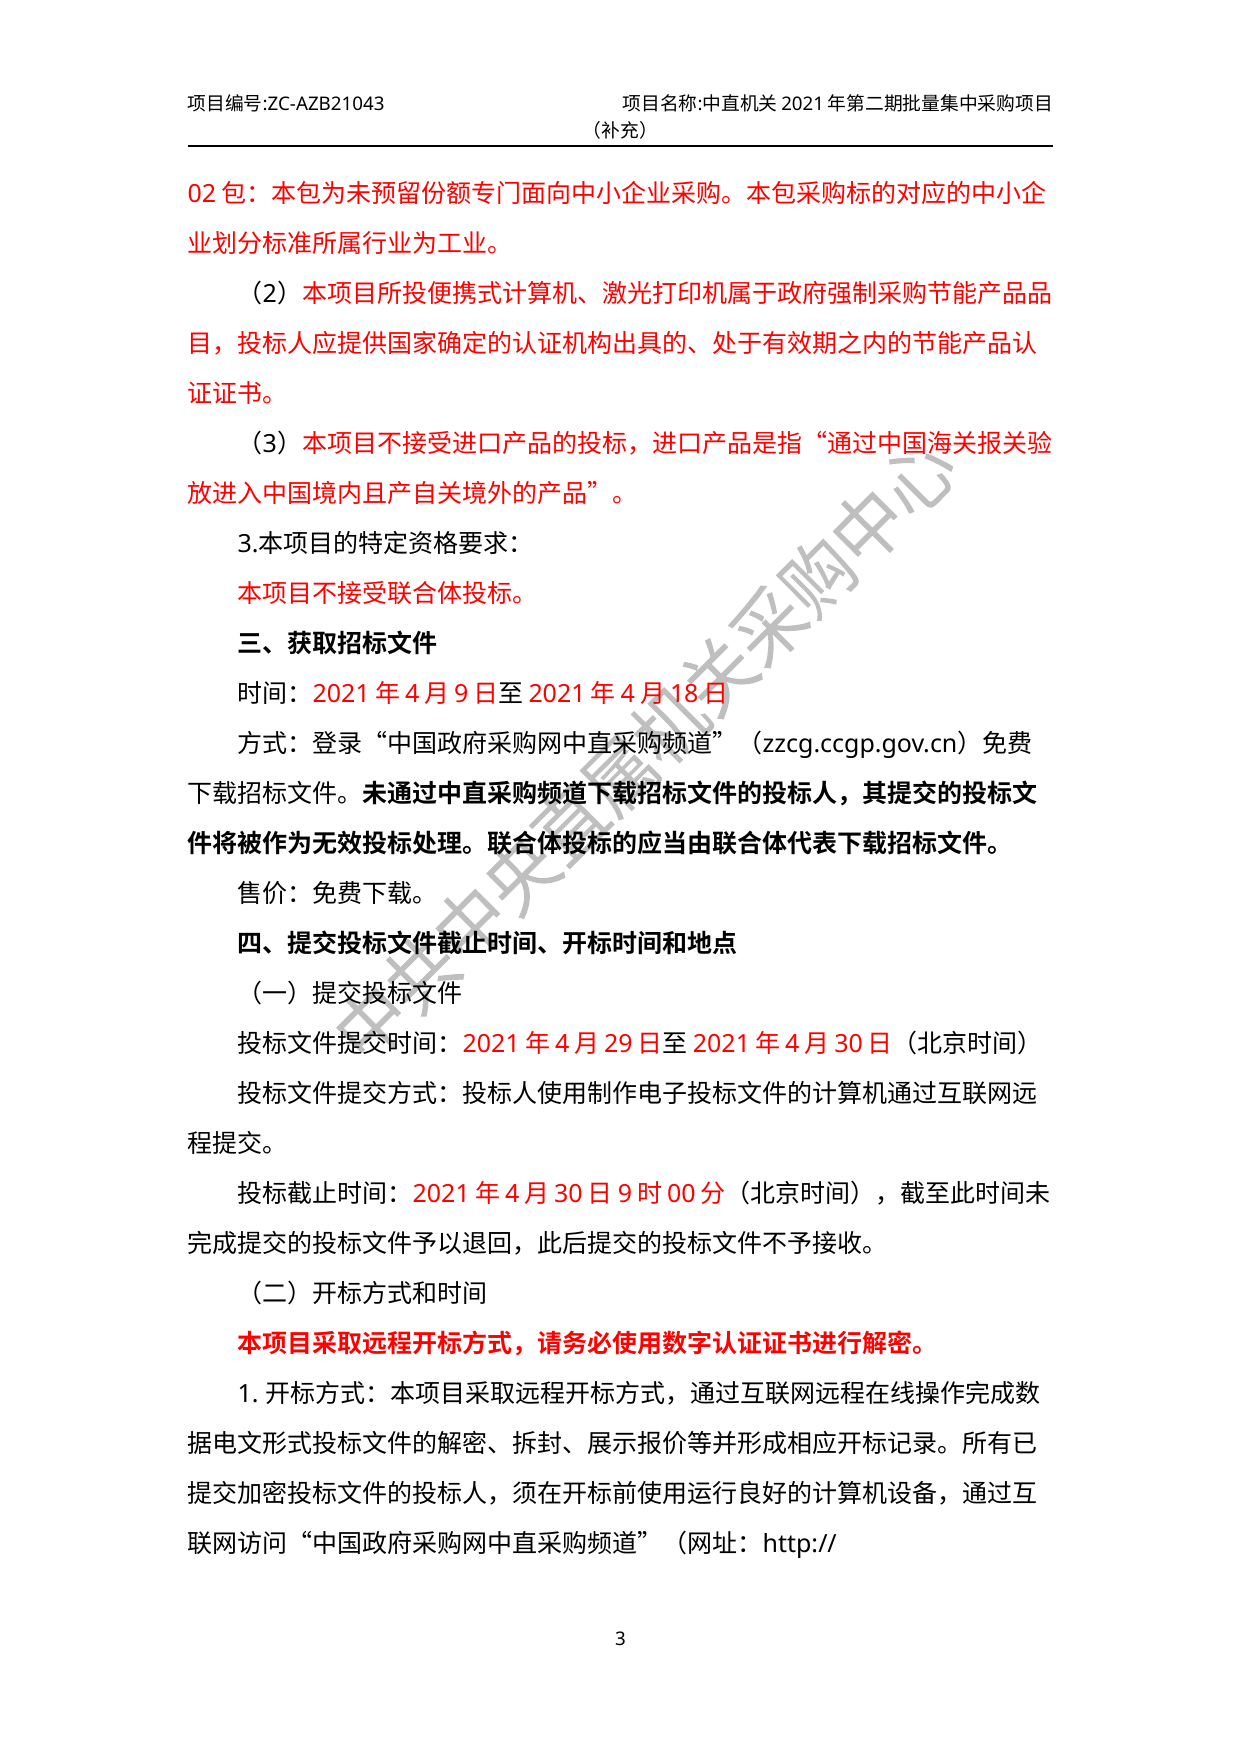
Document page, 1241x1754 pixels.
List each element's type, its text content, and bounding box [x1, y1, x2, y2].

text 02包：本包为未预留份额专门面向中小企业采购。本包采购标的对应的中小企业划分标准所属行业为工业。 [187, 162, 1053, 262]
text 本项目采取远程开标方式，请务必使用数字认证证书进行解密。 [187, 1312, 1053, 1362]
text 四、提交投标文件截止时间、开标时间和地点 [187, 912, 1053, 962]
text 投标文件提交方式：投标人使用制作电子投标文件的计算机通过互联网远程提交。 [187, 1062, 1053, 1162]
text 3.本项目的特定资格要求： [187, 512, 1053, 562]
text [187, 1362, 1053, 1562]
text 三、获取招标文件 [187, 612, 1053, 662]
text 方式：登录“中国政府采购网中直采购频道”（zzcg.ccgp.gov.cn）免费下载招标文件。未通过中直采购频道下载招标文件的投标人，其提交的投标文件将被作为无效投标处理。联合体投标的应当由联合体代表下载招标文件。 [187, 712, 1053, 862]
text 投标截止时间：2021年4月30日9时00分（北京时间），截至此时间未完成提交的投标文件予以退回，此后提交的投标文件不予接收。 [187, 1162, 1053, 1262]
text （二）开标方式和时间 [187, 1262, 1053, 1312]
text 投标文件提交时间：2021年4月29日至2021年4月30日（北京时间） [187, 1012, 1053, 1062]
text （2）本项目所投便携式计算机、激光打印机属于政府强制采购节能产品品目，投标人应提供国家确定的认证机构出具的、处于有效期之内的节能产品认证证书。 [187, 262, 1053, 412]
text 时间：2021年4月9日至2021年4月18日 [187, 662, 1053, 712]
text 售价：免费下载。 [187, 862, 1053, 912]
text （一）提交投标文件 [187, 962, 1053, 1012]
text 本项目不接受联合体投标。 [187, 562, 1053, 612]
text （3）本项目不接受进口产品的投标，进口产品是指“通过中国海关报关验放进入中国境内且产自关境外的产品”。 [187, 412, 1053, 512]
